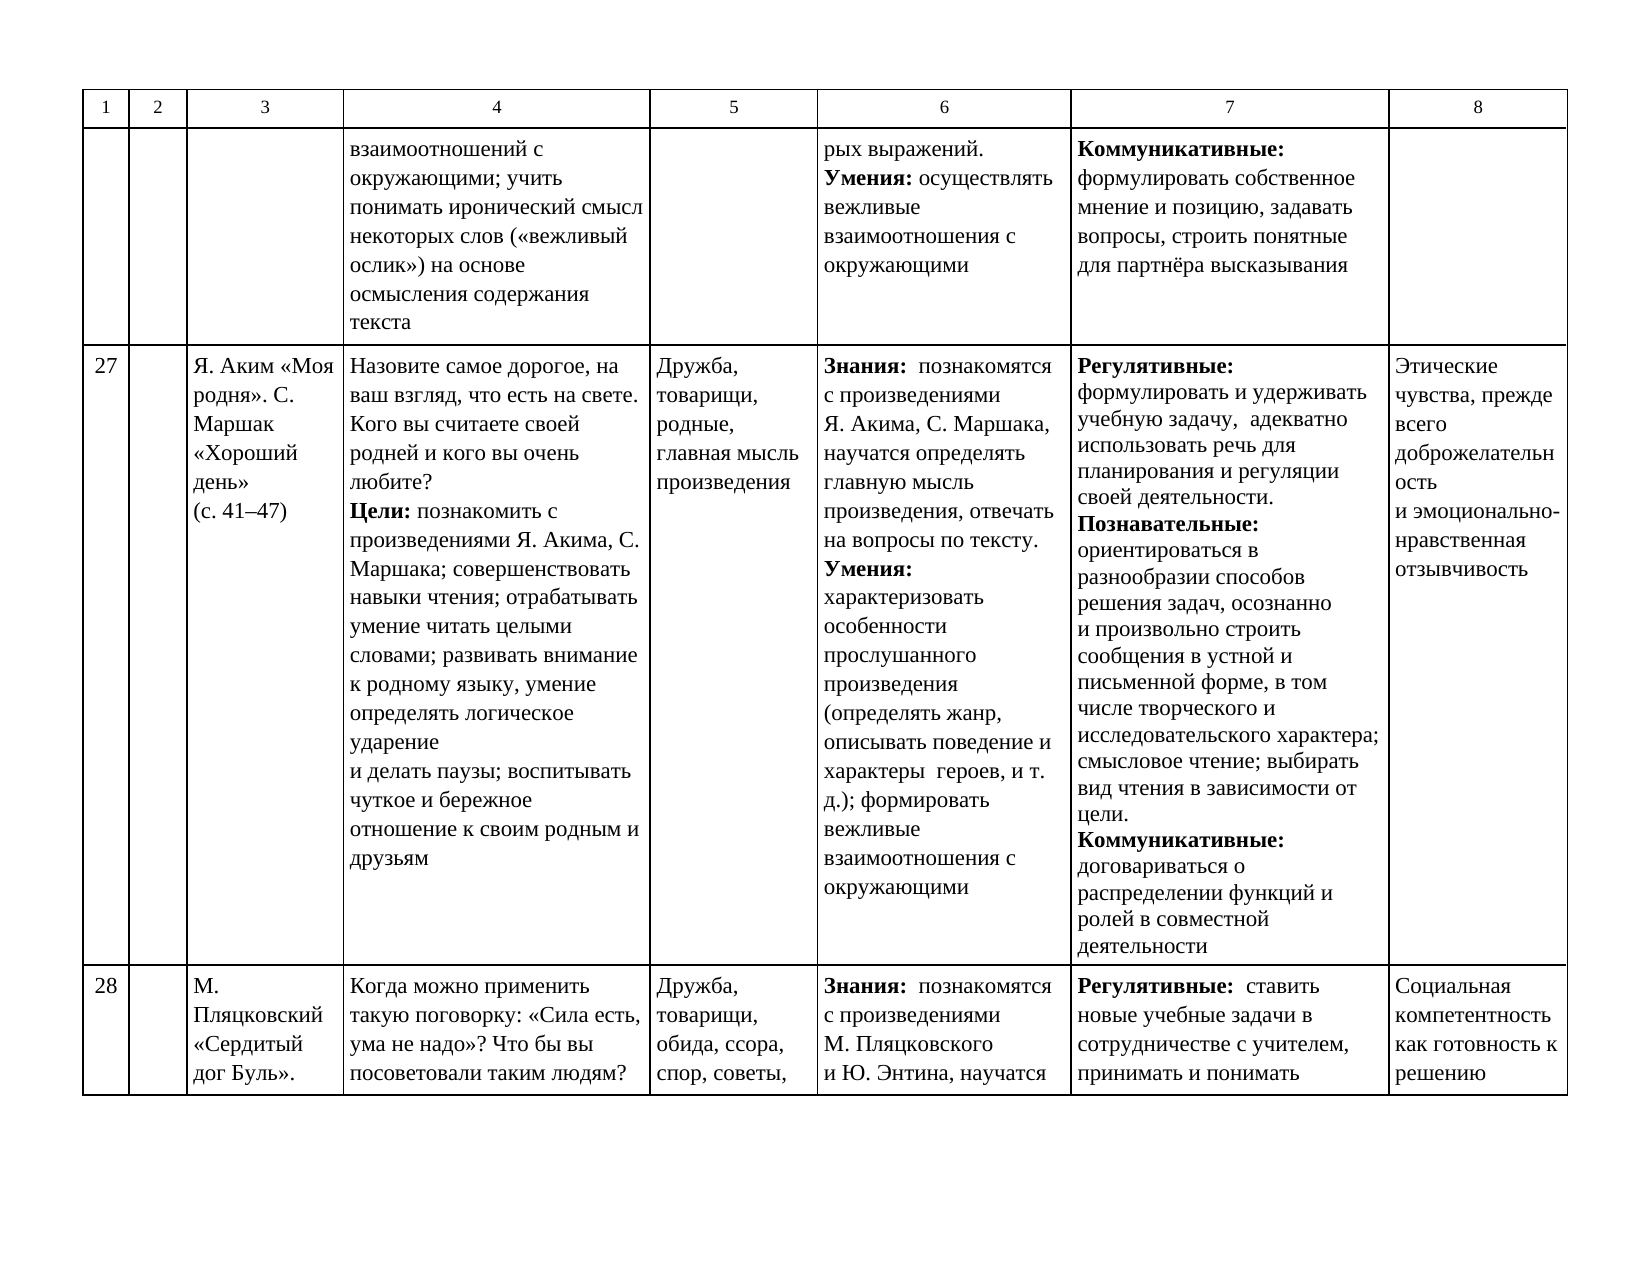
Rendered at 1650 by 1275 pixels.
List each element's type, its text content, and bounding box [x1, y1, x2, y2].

table_cell Этические чувства, прежде всего доброжелательность и эмоционально-нравственная отзывчивость [1390, 344, 1567, 964]
table_header 1 [84, 90, 128, 127]
table_header 8 [1390, 90, 1567, 127]
table_cell Я. Аким «Моя родня». С. Маршак «Хороший день» (с. 41–47) [188, 346, 343, 964]
table_header 3 [188, 90, 343, 127]
table_cell Назовите самое дорогое, на ваш взгляд, что есть на свете. Кого вы считаете своей родней и кого вы очень любите? Цели: познакомить с произведениями Я. Акима, С. Маршака; совершенствовать навыки чтения; отрабатывать умение читать целыми словами; развивать внимание к родному языку, умение определять логическое ударение и делать паузы; воспитывать чуткое и бережное отношение к своим родным и друзьям [344, 346, 649, 964]
table_header 6 [818, 90, 1070, 127]
table_cell Знания: познакомятся с произведениями Я. Акима, С. Маршака, научатся определять главную мысль произведения, отвечать на вопросы по тексту. Умения: характеризовать особенности прослушанного произведения (определять жанр, описывать поведение и характеры героев, и т. д.); формировать вежливые взаимоотношения с окружающими [818, 346, 1070, 964]
table_cell Коммуникативные: формулировать собственное мнение и позицию, задавать вопросы, строить понятные для партнёра высказывания [1072, 129, 1388, 344]
table_cell 28 [84, 966, 128, 1094]
table_header 2 [130, 90, 186, 127]
table_cell 27 [84, 346, 128, 964]
table_cell [130, 346, 186, 964]
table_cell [1072, 966, 1388, 1094]
table_cell [84, 129, 128, 344]
table_cell взаимоотношений с окружающими; учить понимать иронический смысл некоторых слов («вежливый ослик») на основе осмысления содержания текста [344, 129, 649, 344]
table_header 7 [1072, 90, 1388, 127]
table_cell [188, 966, 343, 1094]
table_cell [651, 129, 817, 344]
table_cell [344, 966, 649, 1094]
table_cell [1390, 127, 1567, 344]
table_cell Дружба, товарищи, родные, главная мысль произведения [651, 346, 817, 964]
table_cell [651, 966, 817, 1094]
table_cell [130, 129, 186, 344]
table_header 4 [344, 90, 649, 127]
table_cell [130, 966, 186, 1094]
table_cell рых выражений. Умения: осуществлять вежливые взаимоотношения с окружающими [818, 129, 1070, 344]
table_cell Регулятивные: формулировать и удерживать учебную задачу, адекватно использовать речь для планирования и регуляции своей деятельности. Познавательные: ориентироваться в разнообразии способов решения задач, осознанно и произвольно строить сообщения в устной и письменной форме, в том числе творческого и исследовательского характера; смысловое чтение; выбирать вид чтения в зависимости от цели. Коммуникативные: договариваться о распределении функций и ролей в совместной деятельности [1072, 346, 1388, 964]
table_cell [818, 966, 1070, 1094]
table_cell [188, 129, 343, 344]
table_header 5 [651, 90, 817, 127]
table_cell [1390, 964, 1567, 1094]
